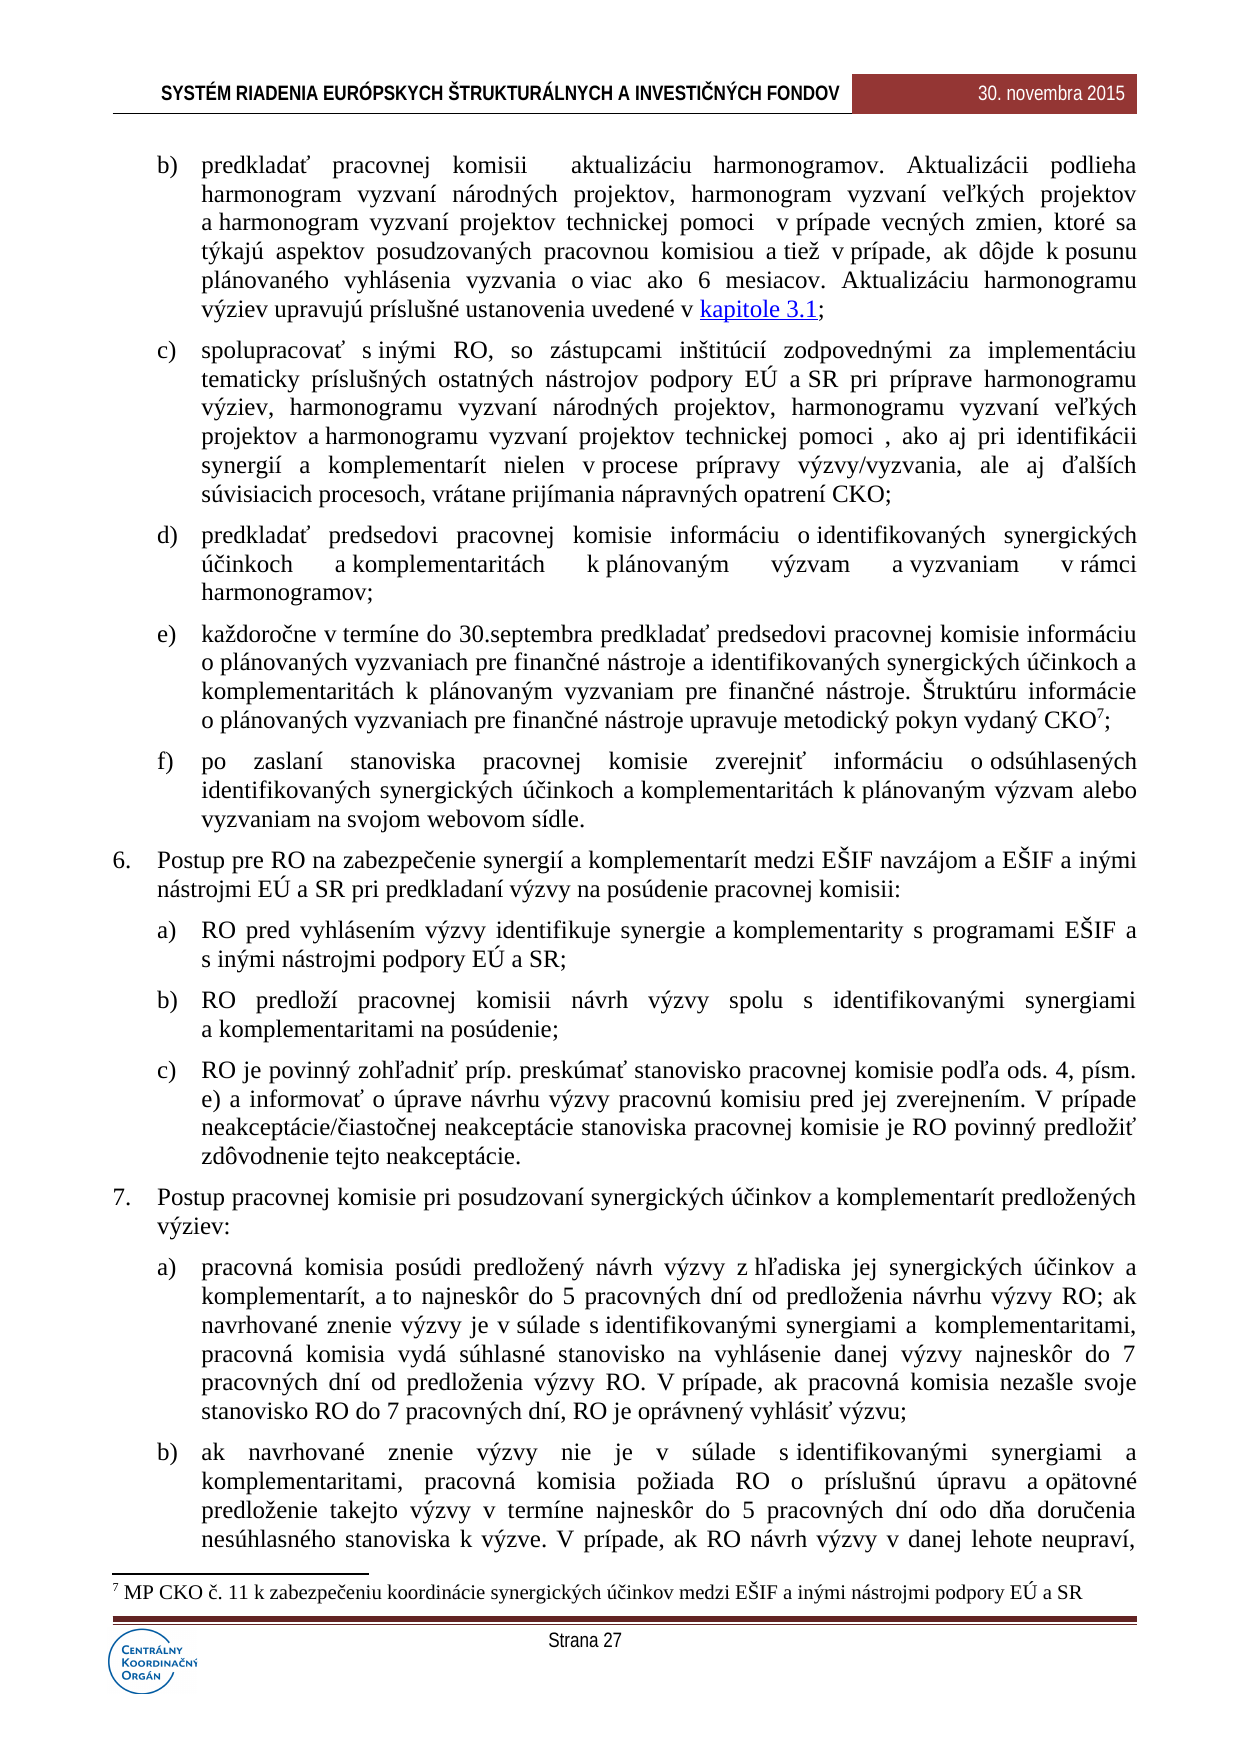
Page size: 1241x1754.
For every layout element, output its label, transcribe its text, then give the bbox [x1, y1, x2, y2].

list Postup pracovnej komisie pri posudzovaní synergických účinkov a komplementarít predložených výziev: [112, 1182, 1137, 1240]
list predkladať pracovnej komisii aktualizáciu harmonogramov. Aktualizácii podlieha harmonogram vyzvaní národných projektov, harmonogram vyzvaní veľkých projektov a harmonogram vyzvaní projektov technickej pomoci v prípade vecných zmien, ktoré sa týkajú aspektov posudzovaných pracovnou komisiou a tiež v prípade, ak dôjde k posunu plánovaného vyhlásenia vyzvania o viac ako 6 mesiacov. Aktualizáciu harmonogramu výziev upravujú príslušné ustanovenia uvedené v kapitole 3.1; [157, 150, 1137, 322]
list pracovná komisia posúdi predložený návrh výzvy z hľadiska jej synergických účinkov a komplementarít, a to najneskôr do 5 pracovných dní od predloženia návrhu výzvy RO; ak navrhované znenie výzvy je v súlade s identifikovanými synergiami a komplementaritami, pracovná komisia vydá súhlasné stanovisko na vyhlásenie danej výzvy najneskôr do 7 pracovných dní od predloženia výzvy RO. V prípade, ak pracovná komisia nezašle svoje stanovisko RO do 7 pracovných dní, RO je oprávnený vyhlásiť výzvu; [157, 1252, 1137, 1425]
list po zaslaní stanoviska pracovnej komisie zverejniť informáciu o odsúhlasených identifikovaných synergických účinkoch a komplementaritách k plánovaným výzvam alebo vyzvaniam na svojom webovom sídle. [157, 746, 1137, 832]
list predkladať predsedovi pracovnej komisie informáciu o identifikovaných synergických účinkoch a komplementaritách k plánovaným výzvam a vyzvaniam v rámci harmonogramov; [157, 520, 1137, 606]
list každoročne v termíne do 30.septembra predkladať predsedovi pracovnej komisie informáciu o plánovaných vyzvaniach pre finančné nástroje a identifikovaných synergických účinkoch a komplementaritách k plánovaným vyzvaniam pre finančné nástroje. Štruktúru informácie o plánovaných vyzvaniach pre finančné nástroje upravuje metodický pokyn vydaný CKO; [157, 619, 1137, 734]
list RO predloží pracovnej komisii návrh výzvy spolu s identifikovanými synergiami a komplementaritami na posúdenie; [157, 985, 1137, 1042]
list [157, 1437, 1137, 1552]
list RO pred vyhlásením výzvy identifikuje synergie a komplementarity s programami EŠIF a s inými nástrojmi podpory EÚ a SR; [157, 915, 1137, 972]
list Postup pre RO na zabezpečenie synergií a komplementarít medzi EŠIF navzájom a EŠIF a inými nástrojmi EÚ a SR pri predkladaní výzvy na posúdenie pracovnej komisii: [112, 845, 1137, 902]
picture [106, 1627, 198, 1693]
list spolupracovať s inými RO, so zástupcami inštitúcií zodpovednými za implementáciu tematicky príslušných ostatných nástrojov podpory EÚ a SR pri príprave harmonogramu výziev, harmonogramu vyzvaní národných projektov, harmonogramu vyzvaní veľkých projektov a harmonogramu vyzvaní projektov technickej pomoci , ako aj pri identifikácii synergií a komplementarít nielen v procese prípravy výzvy/vyzvania, ale aj ďalších súvisiacich procesoch, vrátane prijímania nápravných opatrení CKO; [157, 335, 1137, 507]
list RO je povinný zohľadniť príp. preskúmať stanovisko pracovnej komisie podľa ods. 4, písm. e) a informovať o úprave návrhu výzvy pracovnú komisiu pred jej zverejnením. V prípade neakceptácie/čiastočnej neakceptácie stanoviska pracovnej komisie je RO povinný predložiť zdôvodnenie tejto neakceptácie. [157, 1055, 1137, 1170]
